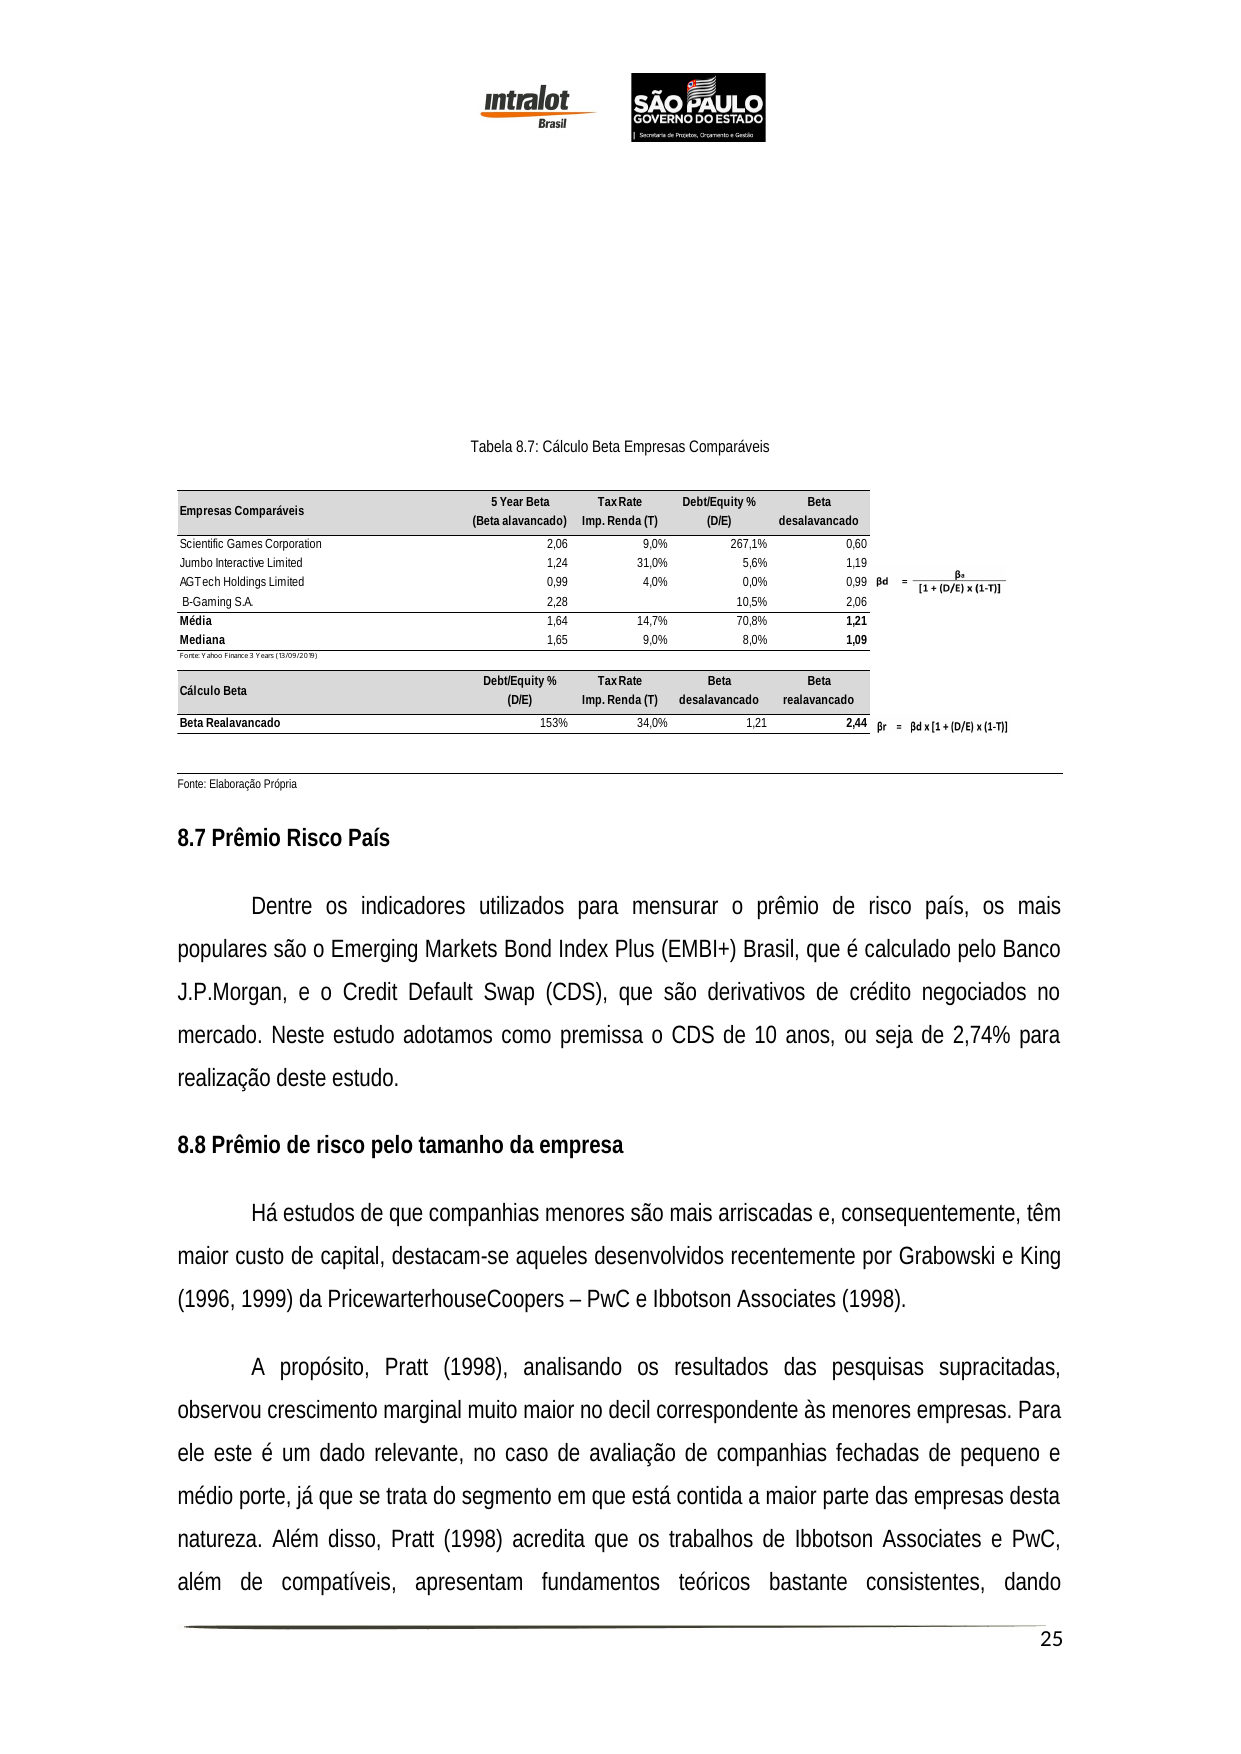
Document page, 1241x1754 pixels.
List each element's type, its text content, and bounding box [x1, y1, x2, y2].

text Há estudos de que companhias menores são mais arriscadas e, consequentemente, têm maior custo de capital, destacam-se aqueles desenvolvidos recentemente por Grabowski e King (1996, 1999) da PricewarterhouseCoopers – PwC e Ibbotson Associates (1998). [177, 1198, 1063, 1313]
subtitle 8.7 Prêmio Risco País [177, 823, 1063, 852]
text Tabela 8.7: Cálculo Beta Empresas Comparáveis [177, 437, 1063, 456]
subtitle 8.8 Prêmio de risco pelo tamanho da empresa [177, 1131, 1063, 1159]
text Fonte: Elaboração Própria [177, 774, 1063, 791]
text Dentre os indicadores utilizados para mensurar o prêmio de risco país, os mais populares são o Emerging Markets Bond Index Plus (EMBI+) Brasil, que é calculado pelo Banco J.P.Morgan, e o Credit Default Swap (CDS), que são derivativos de crédito negociados no mercado. Neste estudo adotamos como premissa o CDS de 10 anos, ou seja de 2,74% para realização deste estudo. [177, 891, 1063, 1091]
picture [631, 73, 766, 142]
picture [177, 1624, 1046, 1631]
picture [474, 74, 601, 142]
